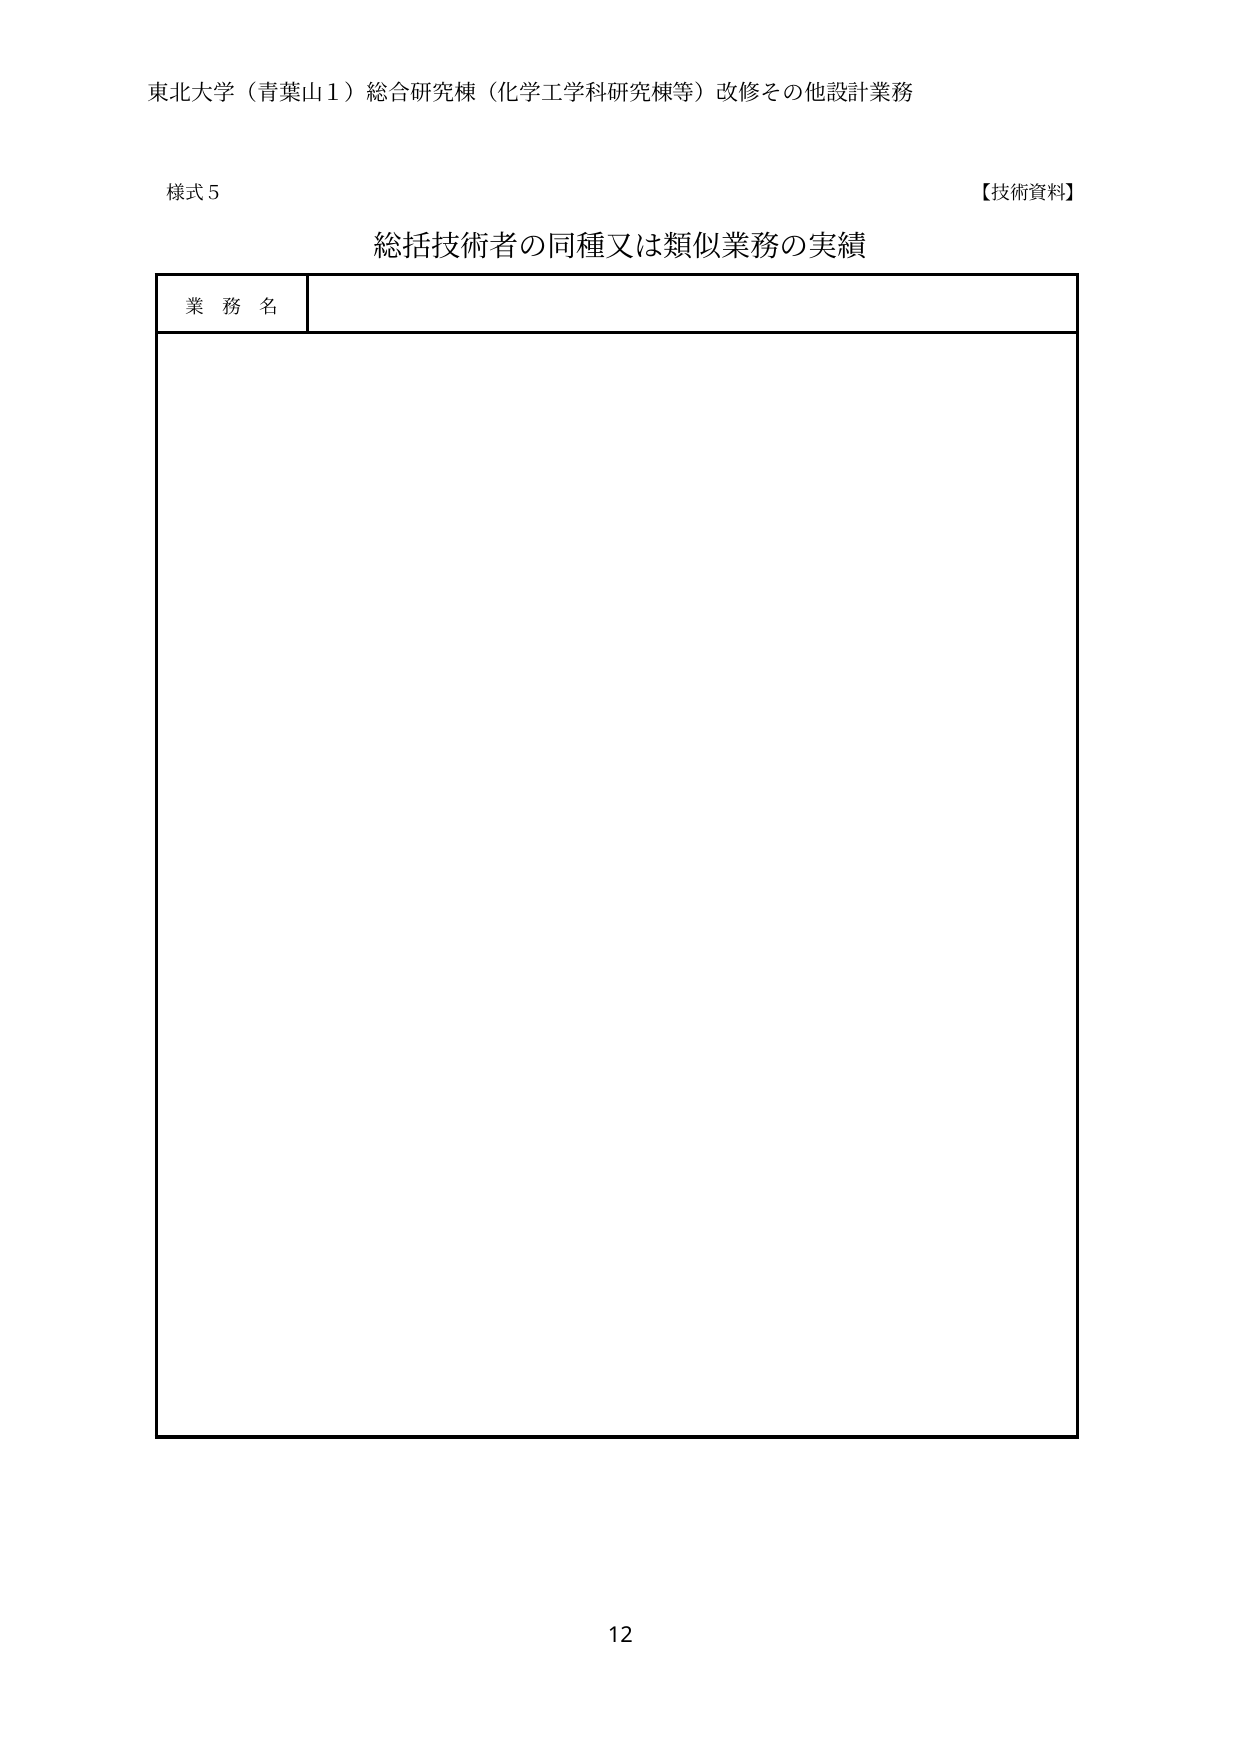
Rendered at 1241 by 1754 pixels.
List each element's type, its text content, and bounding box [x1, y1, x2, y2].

text 総括技術者の同種又は類似業務の実績 [148, 234, 1093, 262]
table_header [309, 276, 1076, 331]
table_cell [158, 334, 1076, 1435]
text 様式５ 【技術資料】 [148, 177, 1093, 206]
table_header 業 務 名 [158, 276, 306, 331]
